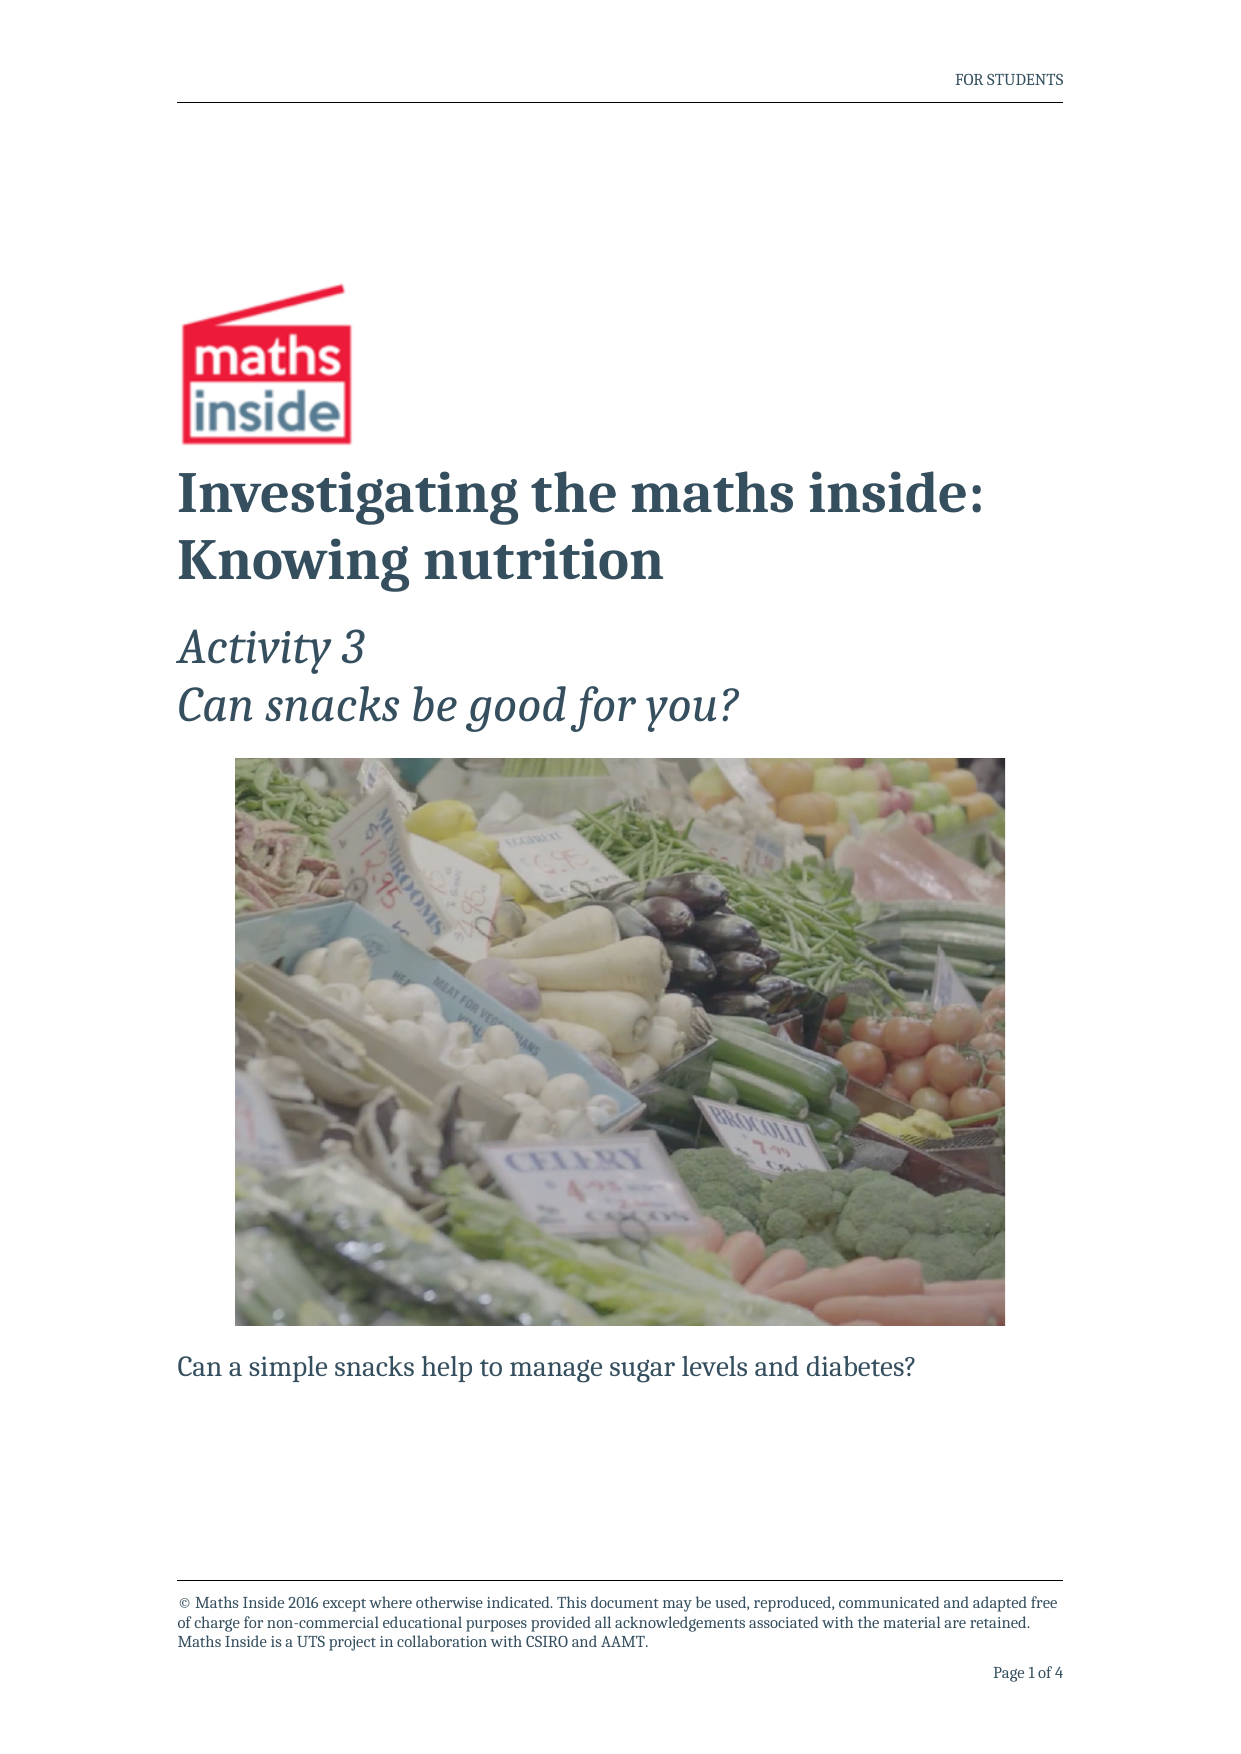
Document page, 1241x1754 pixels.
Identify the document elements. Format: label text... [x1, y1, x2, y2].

text Can a simple snacks help to manage sugar levels and diabetes? [177, 1350, 1063, 1384]
picture [235, 758, 1006, 1326]
subtitle Activity 3 [177, 619, 1063, 676]
subtitle Can snacks be good for you? [177, 676, 1063, 734]
title Investigating the maths inside: [177, 460, 1063, 527]
title Knowing nutrition [177, 527, 1063, 594]
